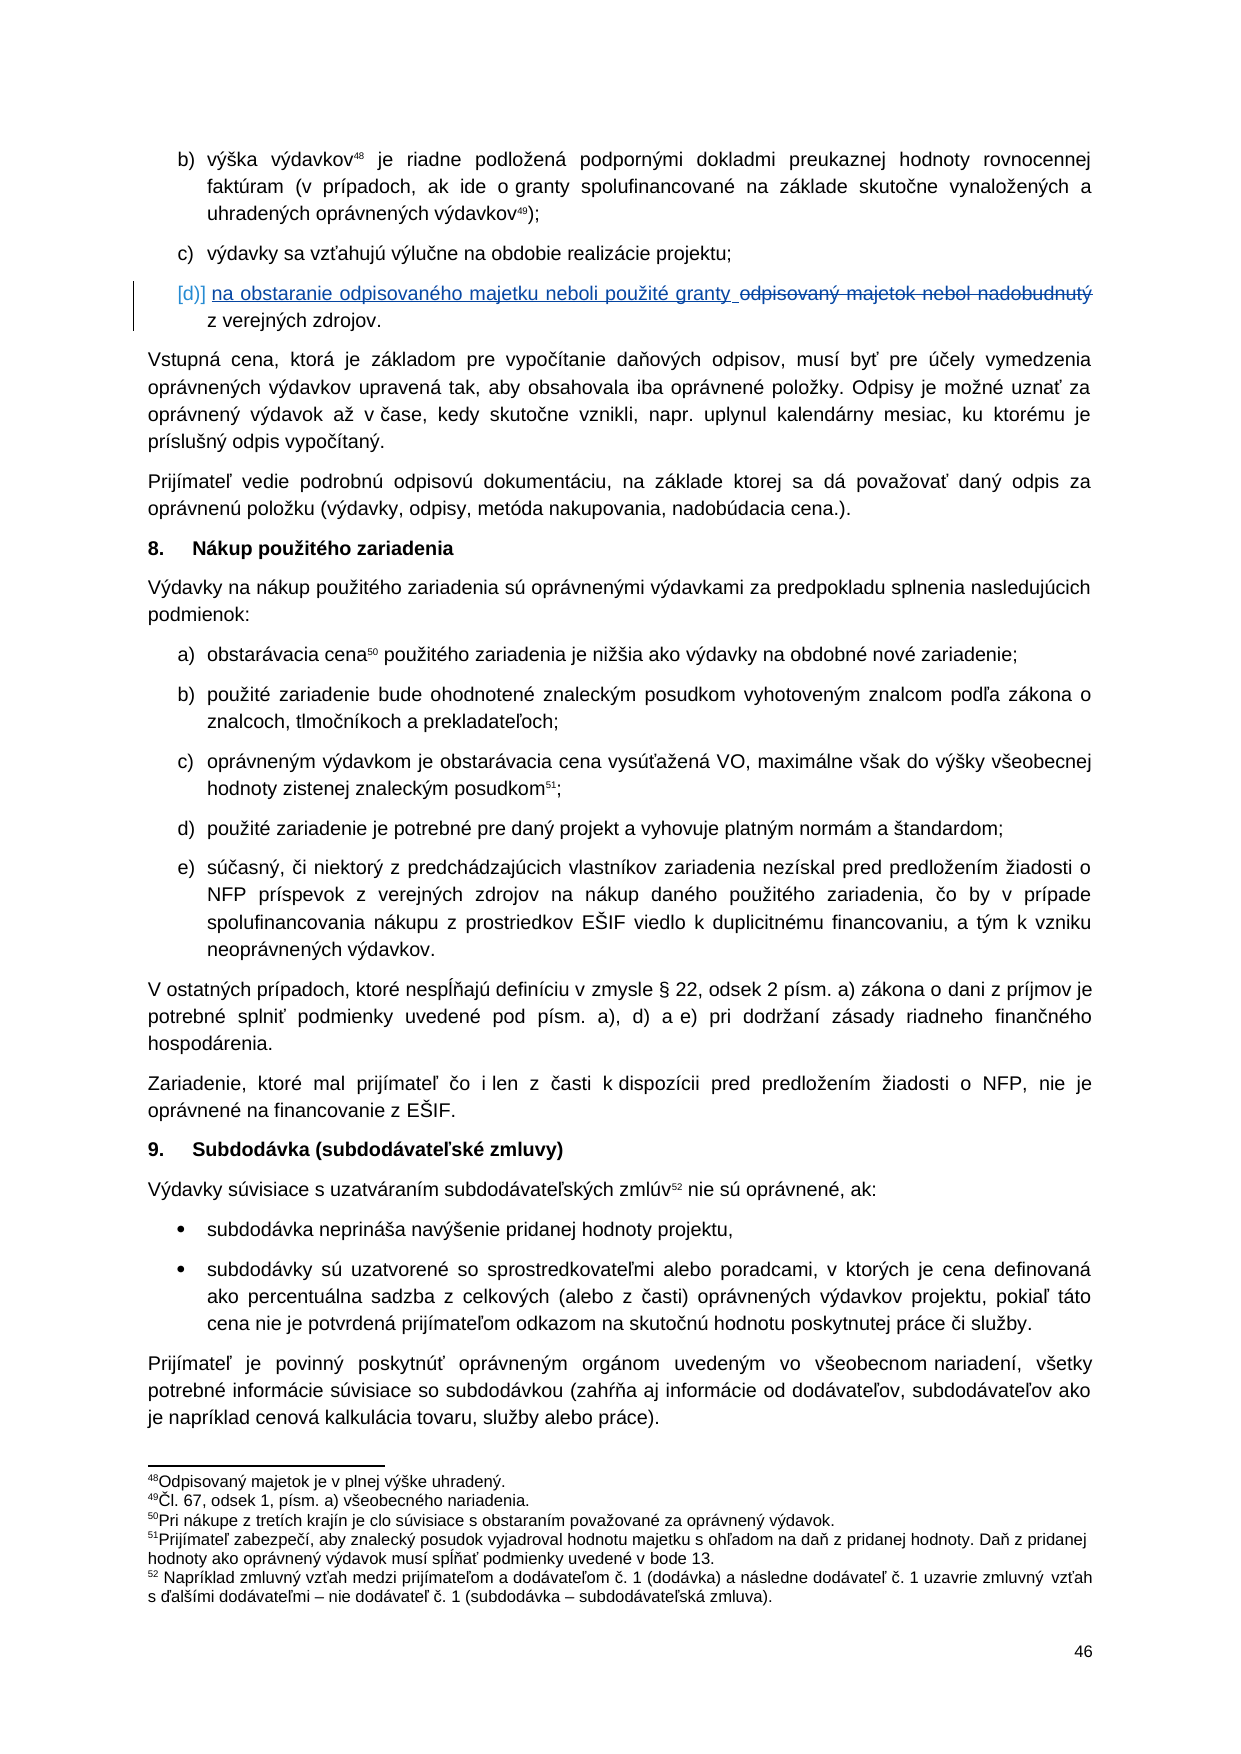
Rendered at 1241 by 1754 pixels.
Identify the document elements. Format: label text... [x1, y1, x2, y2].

list výška výdavkov je riadne podložená podpornými dokladmi preukaznej hodnoty rovnocennej faktúram (v prípadoch, ak ide o granty spolufinancované na základe skutočne vynaložených a uhradených oprávnených výdavkov); [177, 148, 1092, 225]
list použité zariadenie bude ohodnotené znaleckým posudkom vyhotoveným znalcom podľa zákona o znalcoch, tlmočníkoch a prekladateľoch; [177, 683, 1092, 733]
text subdodávka neprináša navýšenie pridanej hodnoty projektu, [177, 1218, 1092, 1241]
text Výdavky na nákup použitého zariadenia sú oprávnenými výdavkami za predpokladu splnenia nasledujúcich podmienok: [148, 576, 1092, 626]
text subdodávky sú uzatvorené so sprostredkovateľmi alebo poradcami, v ktorých je cena definovaná ako percentuálna sadzba z celkových (alebo z časti) oprávnených výdavkov projektu, pokiaľ táto cena nie je potvrdená prijímateľom odkazom na skutočnú hodnotu poskytnutej práce či služby. [177, 1257, 1092, 1335]
text Výdavky súvisiace s uzatváraním subdodávateľských zmlúv nie sú oprávnené, ak: [148, 1178, 1092, 1201]
text Prijímateľ je povinný poskytnúť oprávneným orgánom uvedeným vo všeobecnom nariadení, všetky potrebné informácie súvisiace so subdodávkou (zahŕňa aj informácie od dodávateľov, subdodávateľov ako je napríklad cenová kalkulácia tovaru, služby alebo práce). [148, 1352, 1092, 1429]
text V ostatných prípadoch, ktoré nespĺňajú definíciu v zmysle § 22, odsek 2 písm. a) zákona o dani z príjmov je potrebné splniť podmienky uvedené pod písm. a), d) a e) pri dodržaní zásady riadneho finančného hospodárenia. [148, 977, 1092, 1054]
list výdavky sa vzťahujú výlučne na obdobie realizácie projektu; [177, 242, 1092, 264]
list z verejných zdrojov. [177, 281, 1092, 331]
list použité zariadenie je potrebné pre daný projekt a vyhovuje platným normám a štandardom; [177, 816, 1092, 839]
text Zariadenie, ktoré mal prijímateľ čo i len z časti k dispozícii pred predložením žiadosti o NFP, nie je oprávnené na financovanie z EŠIF. [148, 1071, 1092, 1121]
text Prijímateľ vedie podrobnú odpisovú dokumentáciu, na základe ktorej sa dá považovať daný odpis za oprávnenú položku (výdavky, odpisy, metóda nakupovania, nadobúdacia cena.). [148, 469, 1092, 519]
list Nákup použitého zariadenia [148, 536, 1092, 559]
list oprávneným výdavkom je obstarávacia cena vysúťažená VO, maximálne však do výšky všeobecnej hodnoty zistenej znaleckým posudkom; [177, 749, 1092, 799]
list obstarávacia cena použitého zariadenia je nižšia ako výdavky na obdobné nové zariadenie; [177, 643, 1092, 666]
list súčasný, či niektorý z predchádzajúcich vlastníkov zariadenia nezískal pred predložením žiadosti o NFP príspevok z verejných zdrojov na nákup daného použitého zariadenia, čo by v prípade spolufinancovania nákupu z prostriedkov EŠIF viedlo k duplicitnému financovaniu, a tým k vzniku neoprávnených výdavkov. [177, 856, 1092, 960]
text Vstupná cena, ktorá je základom pre vypočítanie daňových odpisov, musí byť pre účely vymedzenia oprávnených výdavkov upravená tak, aby obsahovala iba oprávnené položky. Odpisy je možné uznať za oprávnený výdavok až v čase, kedy skutočne vznikli, napr. uplynul kalendárny mesiac, ku ktorému je príslušný odpis vypočítaný. [148, 348, 1092, 453]
list Subdodávka (subdodávateľské zmluvy) [148, 1138, 1092, 1161]
